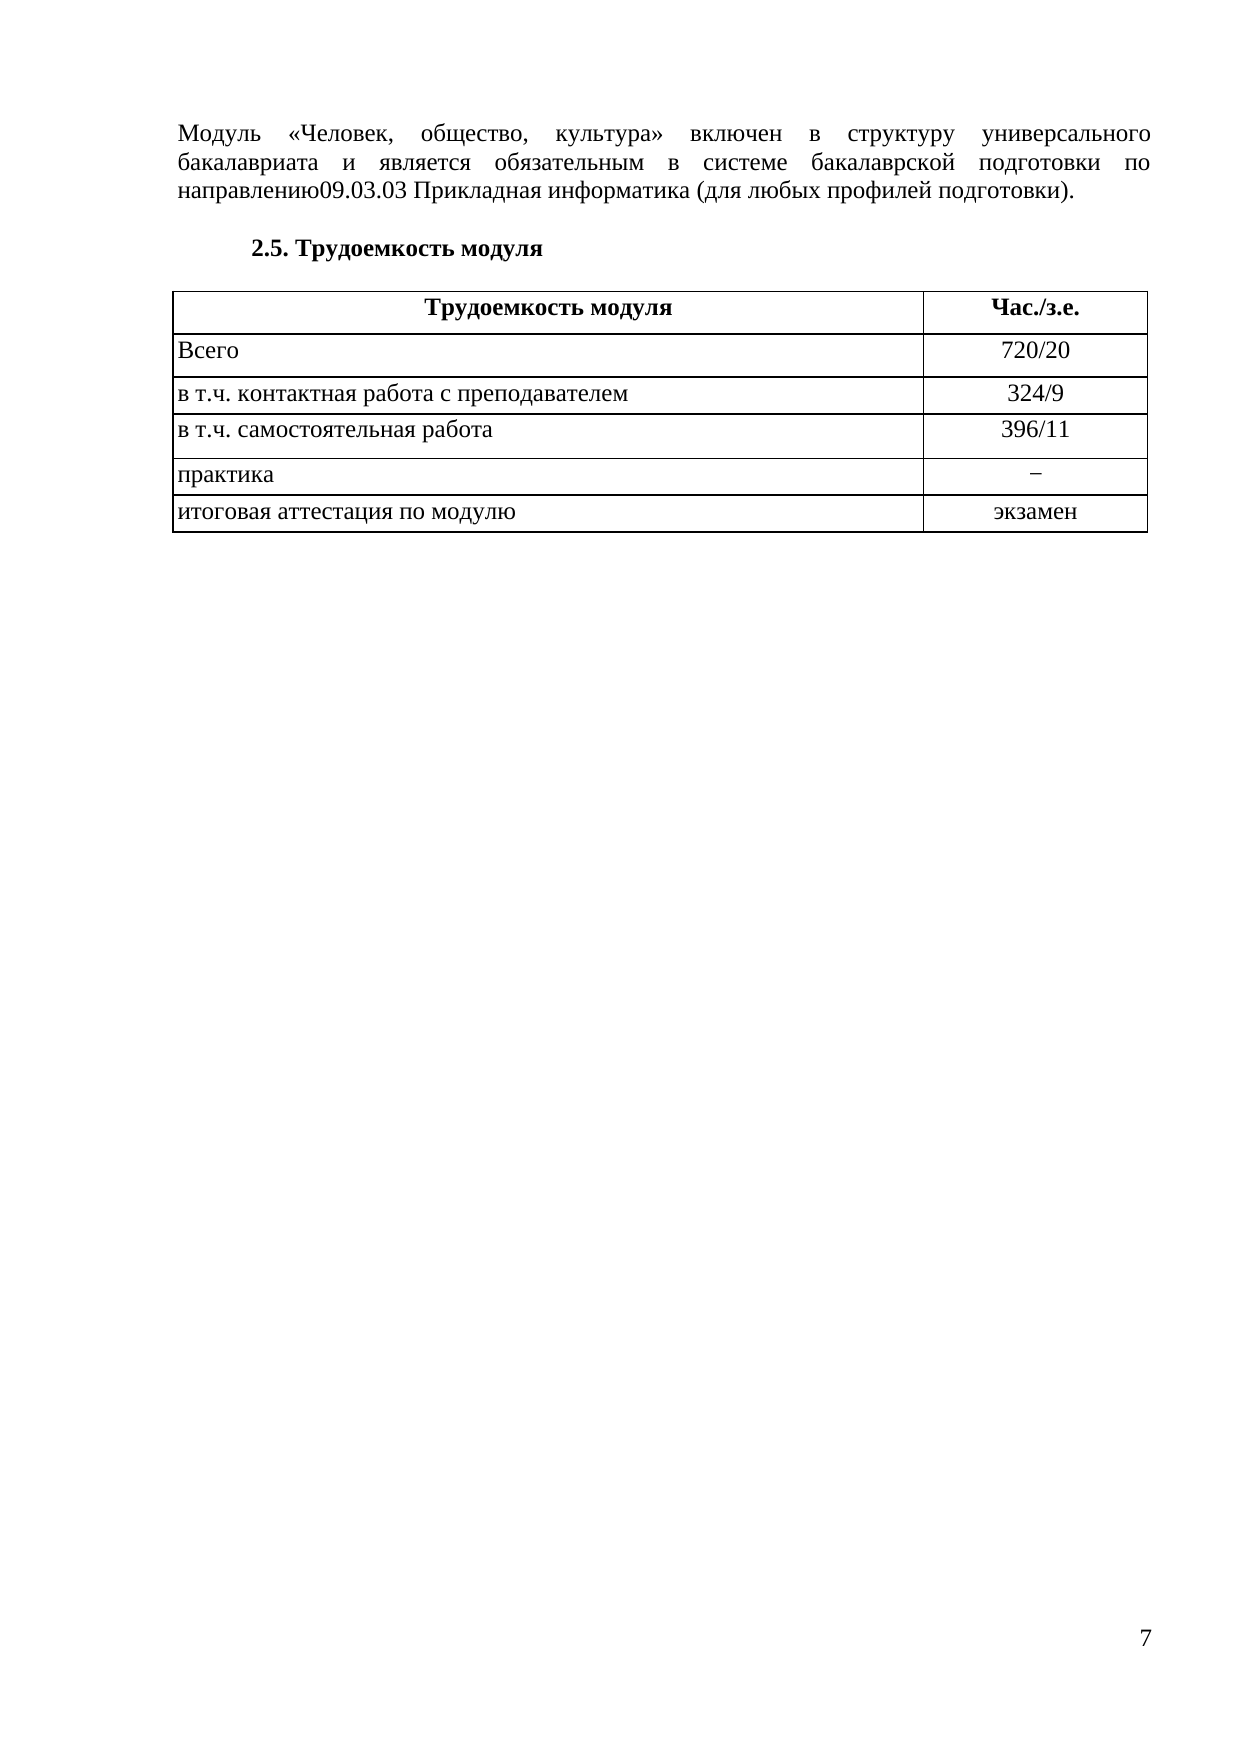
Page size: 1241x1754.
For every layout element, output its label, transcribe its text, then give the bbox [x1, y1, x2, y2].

table_cell в т.ч. самостоятельная работа [174, 415, 923, 458]
table_cell 396/11 [924, 415, 1147, 458]
table_cell в т.ч. контактная работа с преподавателем [174, 378, 923, 413]
table_header Трудоемкость модуля [174, 292, 923, 333]
text Модуль «Человек, общество, культура» включен в структуру универсального бакалавриата и является обязательным в системе бакалаврской подготовки по направлению09.03.03 Прикладная информатика (для любых профилей подготовки). [177, 118, 1152, 204]
table_cell 720/20 [924, 335, 1147, 376]
table_cell Всего [174, 335, 923, 376]
table_header Час./з.е. [924, 292, 1147, 333]
table_cell экзамен [924, 496, 1147, 531]
table_cell 324/9 [924, 378, 1147, 413]
table_cell практика [174, 459, 923, 494]
table_cell − [924, 459, 1147, 494]
text 2.5. Трудоемкость модуля [177, 233, 1138, 262]
table_cell итоговая аттестация по модулю [174, 496, 923, 531]
